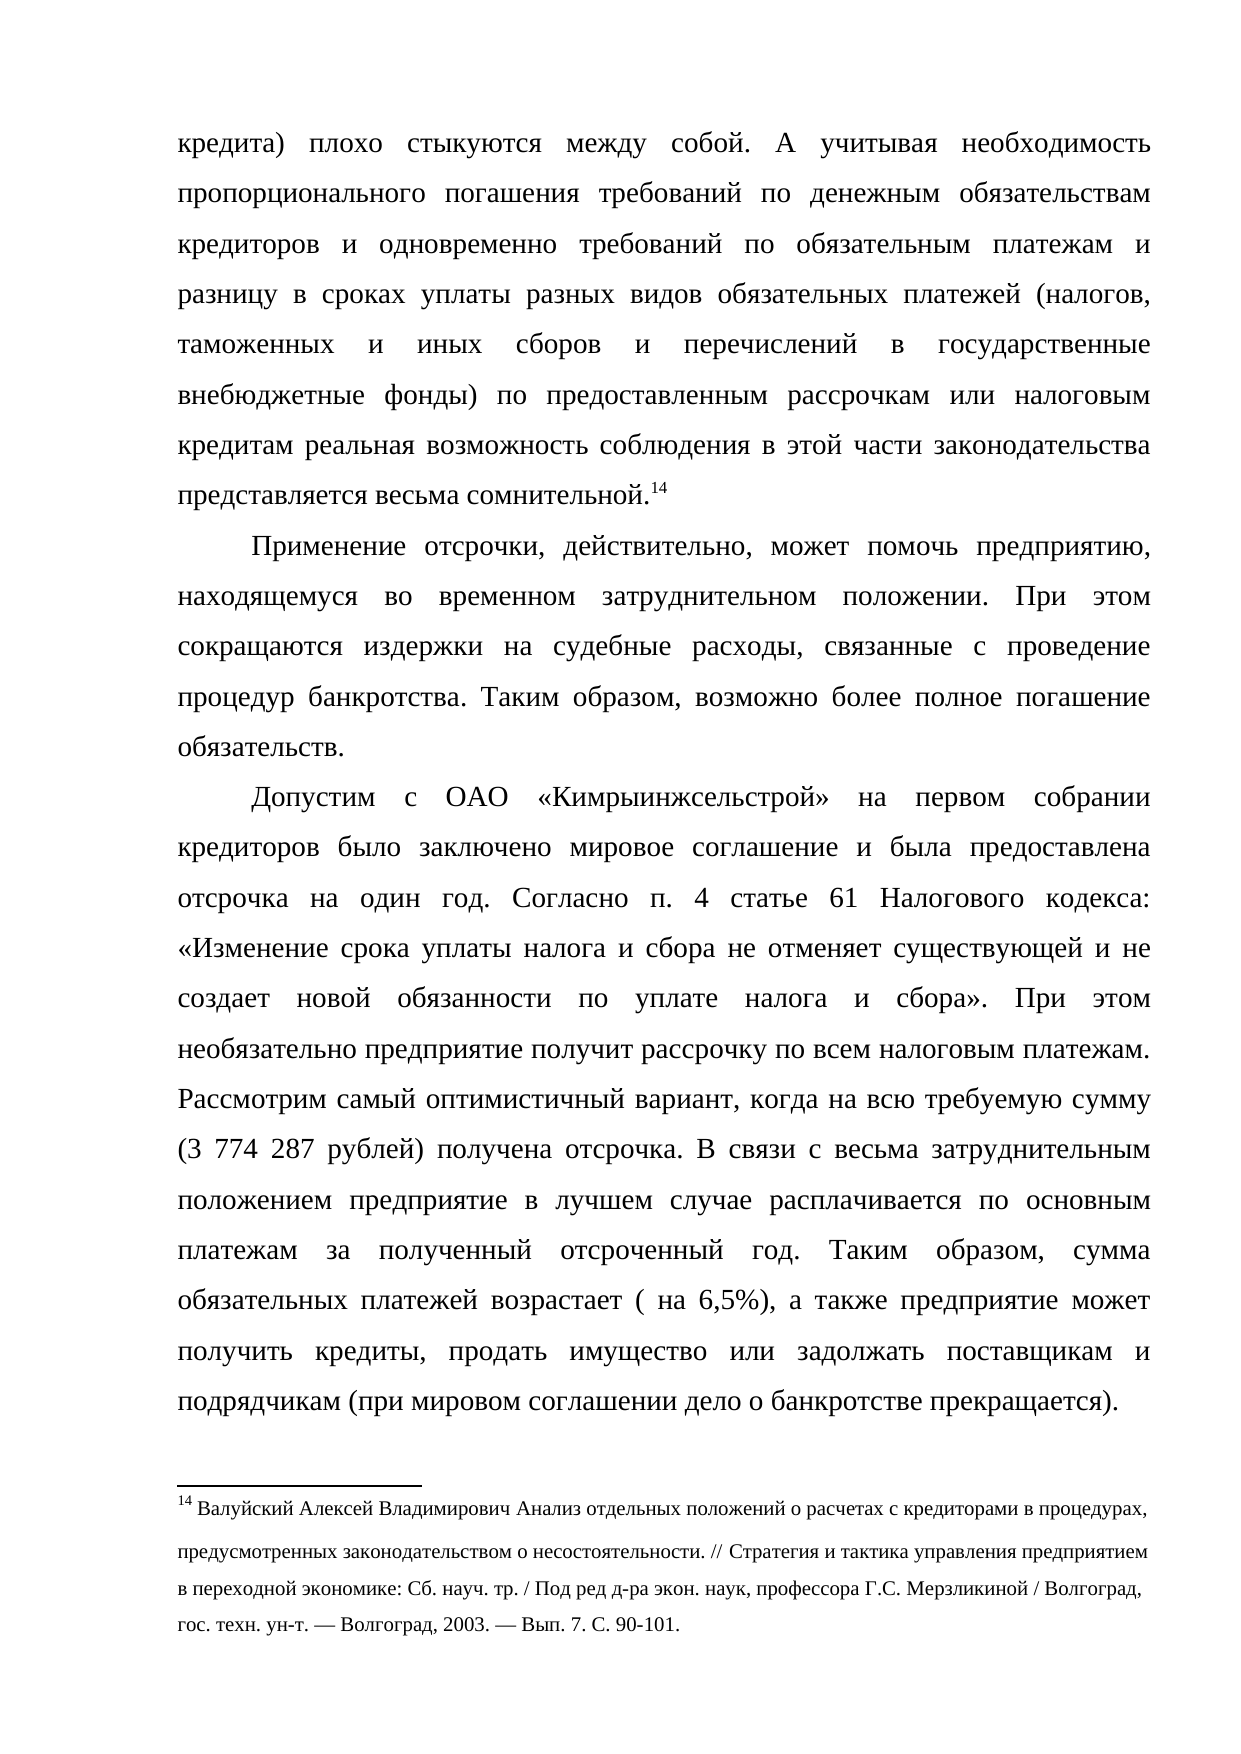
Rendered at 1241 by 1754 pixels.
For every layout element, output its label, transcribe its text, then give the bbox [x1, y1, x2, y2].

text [177, 125, 1152, 511]
text Применение отсрочки, действительно, может помочь предприятию, находящемуся во временном затруднительном положении. При этом сокращаются издержки на судебные расходы, связанные с проведение процедур банкротства. Таким образом, возможно более полное погашение обязательств. [177, 528, 1152, 762]
text Допустим с ОАО «Кимрыинжсельстрой» на первом собрании кредиторов было заключено мировое соглашение и была предоставлена отсрочка на один год. Согласно п. 4 статье 61 Налогового кодекса: «Изменение срока уплаты налога и сбора не отменяет существующей и не создает новой обязанности по уплате налога и сбора». При этом необязательно предприятие получит рассрочку по всем налоговым платежам. Рассмотрим самый оптимистичный вариант, когда на всю требуемую сумму (3 774 287 рублей) получена отсрочка. В связи с весьма затруднительным положением предприятие в лучшем случае расплачивается по основным платежам за полученный отсроченный год. Таким образом, сумма обязательных платежей возрастает ( на 6,5%), а также предприятие может получить кредиты, продать имущество или задолжать поставщикам и подрядчикам (при мировом соглашении дело о банкротстве прекращается). [177, 779, 1152, 1417]
